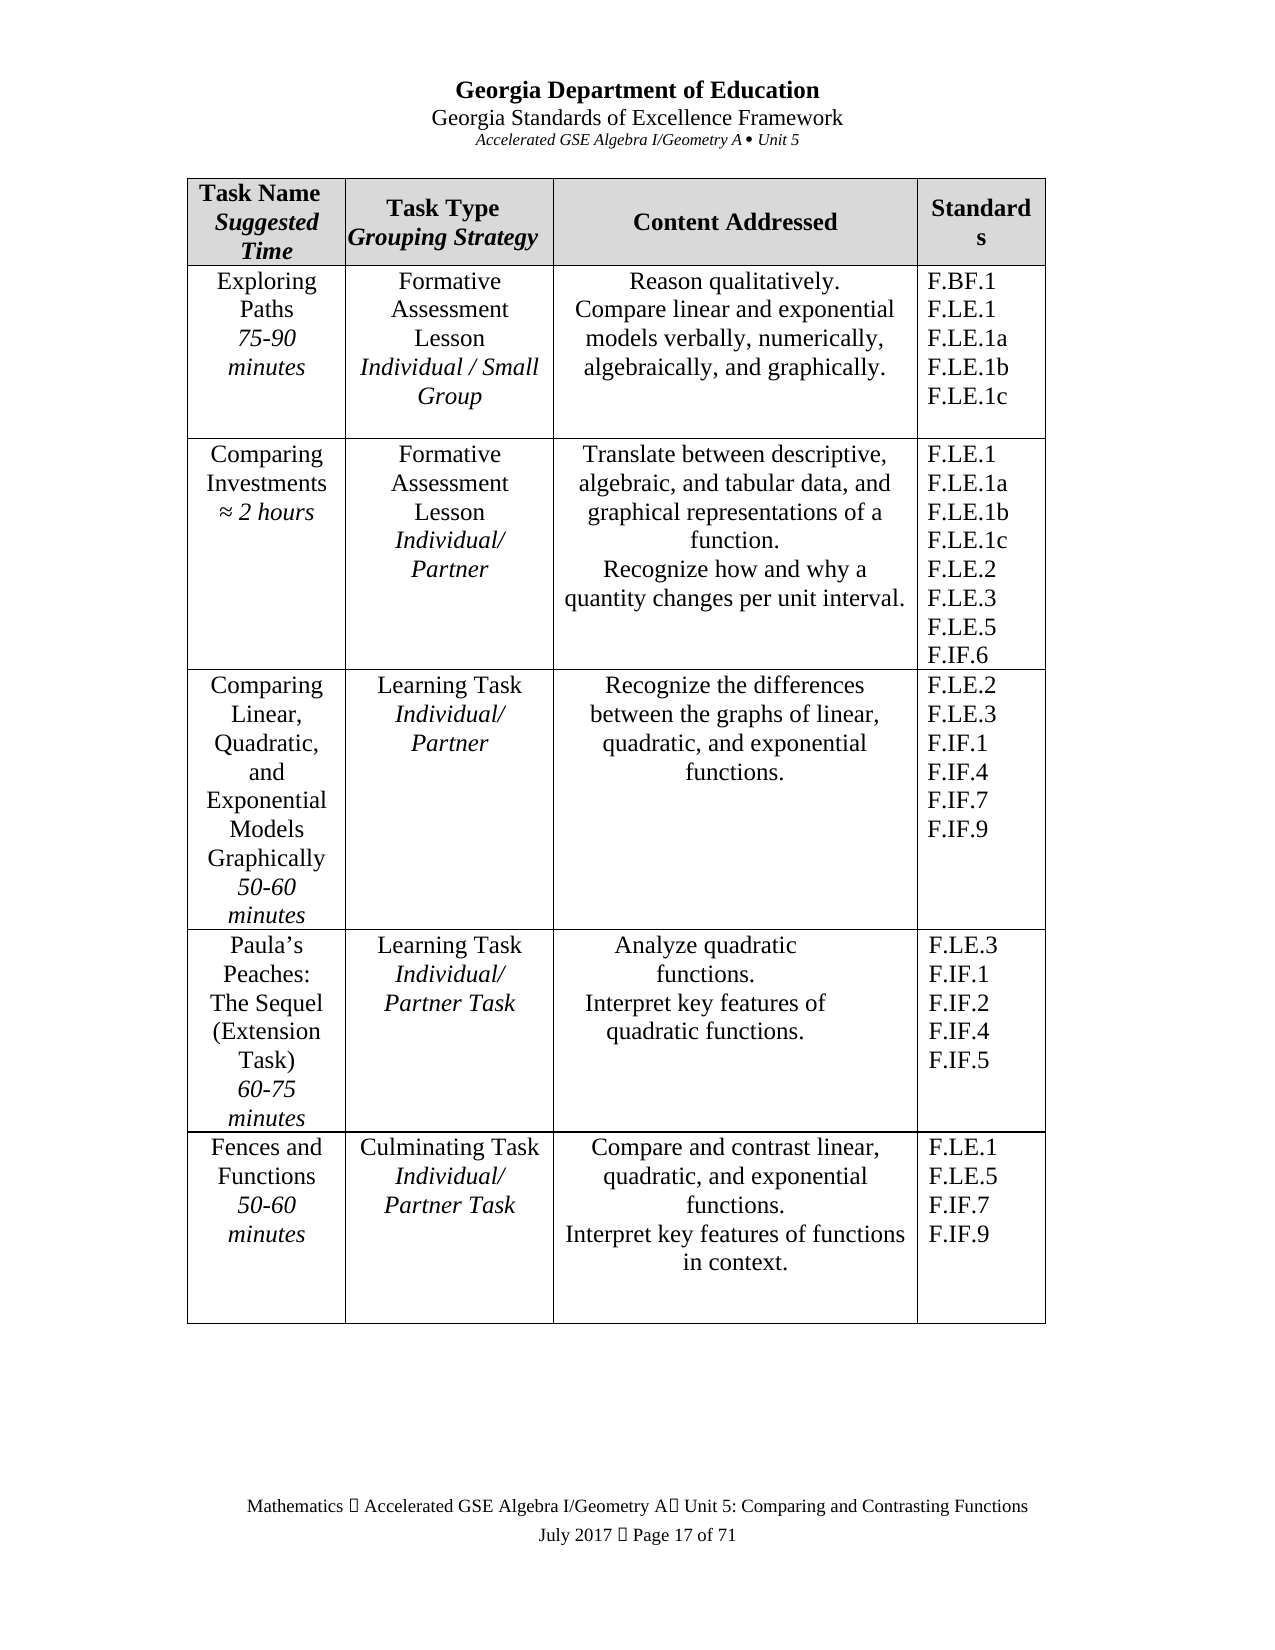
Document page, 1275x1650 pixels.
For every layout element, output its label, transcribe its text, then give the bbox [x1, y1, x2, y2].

table_cell Exploring Paths 75-90 minutes [188, 266, 345, 438]
table_cell Comparing Linear, Quadratic, and Exponential Models Graphically 50-60 minutes [188, 670, 345, 929]
table_cell F.LE.1 F.LE.1a F.LE.1b F.LE.1c F.LE.2 F.LE.3 F.LE.5 F.IF.6 [918, 439, 1045, 669]
table_cell Culminating Task Individual/ Partner Task [346, 1133, 553, 1323]
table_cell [346, 266, 553, 438]
table_cell Recognize the differences between the graphs of linear, quadratic, and exponential functions. [554, 670, 917, 929]
table_cell Analyze quadratic functions. Interpret key features of quadratic functions. [554, 930, 917, 1131]
table_cell Learning Task Individual/Partner [346, 670, 553, 929]
table_cell F.BF.1 F.LE.1 F.LE.1a F.LE.1b F.LE.1c [918, 266, 1045, 438]
table_cell Paula’s Peaches: The Sequel (Extension Task) 60-75 minutes [188, 930, 345, 1131]
table_cell F.LE.1 F.LE.5 F.IF.7 F.IF.9 [918, 1133, 1045, 1323]
table_cell Fences and Functions 50-60 minutes [188, 1133, 345, 1323]
table_cell Reason qualitatively. Compare linear and exponential models verbally, numerically, algebraically, and graphically. [554, 266, 917, 438]
table_cell Comparing Investments ≈ 2 hours [188, 439, 345, 669]
table_cell Compare and contrast linear, quadratic, and exponential functions. Interpret key features of functions in context. [554, 1133, 917, 1323]
table_header Task Type Grouping Strategy [346, 179, 553, 265]
table_cell F.LE.2 F.LE.3 F.IF.1 F.IF.4 F.IF.7 F.IF.9 [918, 670, 1045, 929]
table_header Task Name Suggested Time [188, 179, 345, 265]
table_cell F.LE.3 F.IF.1 F.IF.2 F.IF.4 F.IF.5 [918, 930, 1045, 1131]
table_cell Learning Task Individual/Partner Task [346, 930, 553, 1131]
table_cell Formative Assessment Lesson Individual/Partner [346, 439, 553, 669]
table_header Standards [918, 179, 1045, 265]
table_header Content Addressed [554, 179, 917, 265]
table_cell Translate between descriptive, algebraic, and tabular data, and graphical representations of a function. Recognize how and why a quantity changes per unit interval. [554, 439, 917, 669]
